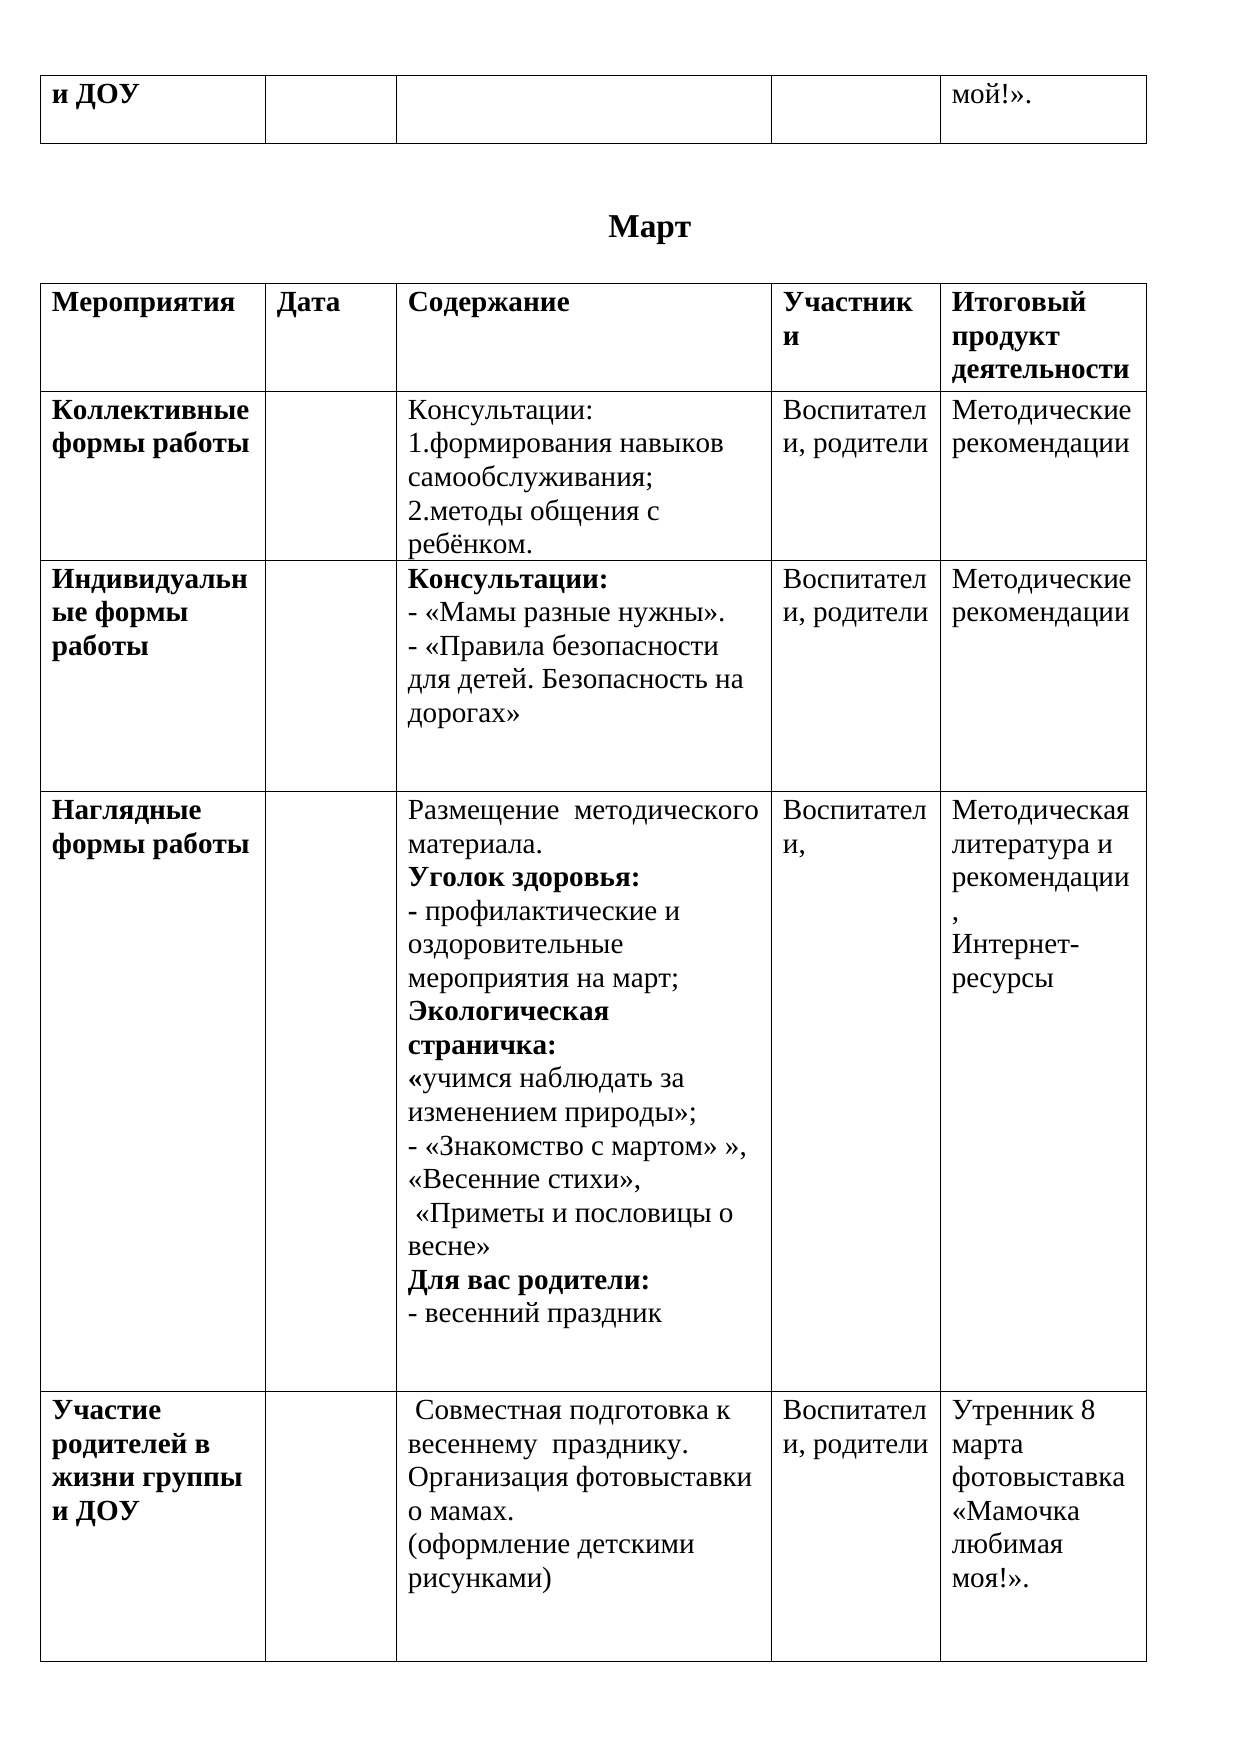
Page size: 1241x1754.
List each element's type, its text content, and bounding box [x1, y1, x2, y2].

table_header Содержание [397, 284, 771, 391]
table_header Дата [266, 284, 396, 391]
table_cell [941, 76, 1146, 143]
table_cell Воспитатели, родители [772, 561, 940, 791]
table_cell [266, 561, 396, 791]
table_cell Методические рекомендации [941, 392, 1146, 560]
table_cell Наглядные формы работы [41, 792, 265, 1391]
table_cell Методическая литература и рекомендации, Интернет- ресурсы [941, 792, 1146, 1391]
table_cell Индивидуальные формы работы [41, 561, 265, 791]
table_cell Совместная подготовка к весеннему празднику. Организация фотовыставки о мамах. (оформление детскими рисунками) [397, 1392, 771, 1661]
table_cell Консультации: - «Мамы разные нужны». - «Правила безопасности для детей. Безопасность на дорогах» [397, 561, 771, 791]
table_cell [266, 1392, 396, 1661]
table_cell Участие родителей в жизни группы и ДОУ [41, 1392, 265, 1661]
table_cell Утренник 8 марта фотовыставка «Мамочка любимая моя!». [941, 1392, 1146, 1661]
table_cell Размещение методического материала. Уголок здоровья: - профилактические и оздоровительные мероприятия на март; Экологическая страничка: «учимся наблюдать за изменением природы»; - «Знакомство с мартом» », «Весенние стихи», «Приметы и пословицы о весне» Для вас родители: - весенний праздник [397, 792, 771, 1391]
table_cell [41, 76, 265, 143]
table_cell Коллективные формы работы [41, 392, 265, 560]
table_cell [772, 76, 940, 143]
table_cell [266, 792, 396, 1391]
table_cell Консультации: 1.формирования навыков самообслуживания; 2.методы общения с ребёнком. [397, 392, 771, 560]
text Март [134, 206, 1165, 245]
table_cell Воспитатели, родители [772, 1392, 940, 1661]
table_cell [266, 76, 396, 143]
table_header Итоговый продукт деятельности [941, 284, 1146, 391]
table_header Участники [772, 284, 940, 391]
table_cell Воспитатели, [772, 792, 940, 1391]
table_cell Методические рекомендации [941, 561, 1146, 791]
table_cell Воспитатели, родители [772, 392, 940, 560]
table_cell [266, 392, 396, 560]
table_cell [397, 76, 771, 143]
table_header Мероприятия [41, 284, 265, 391]
